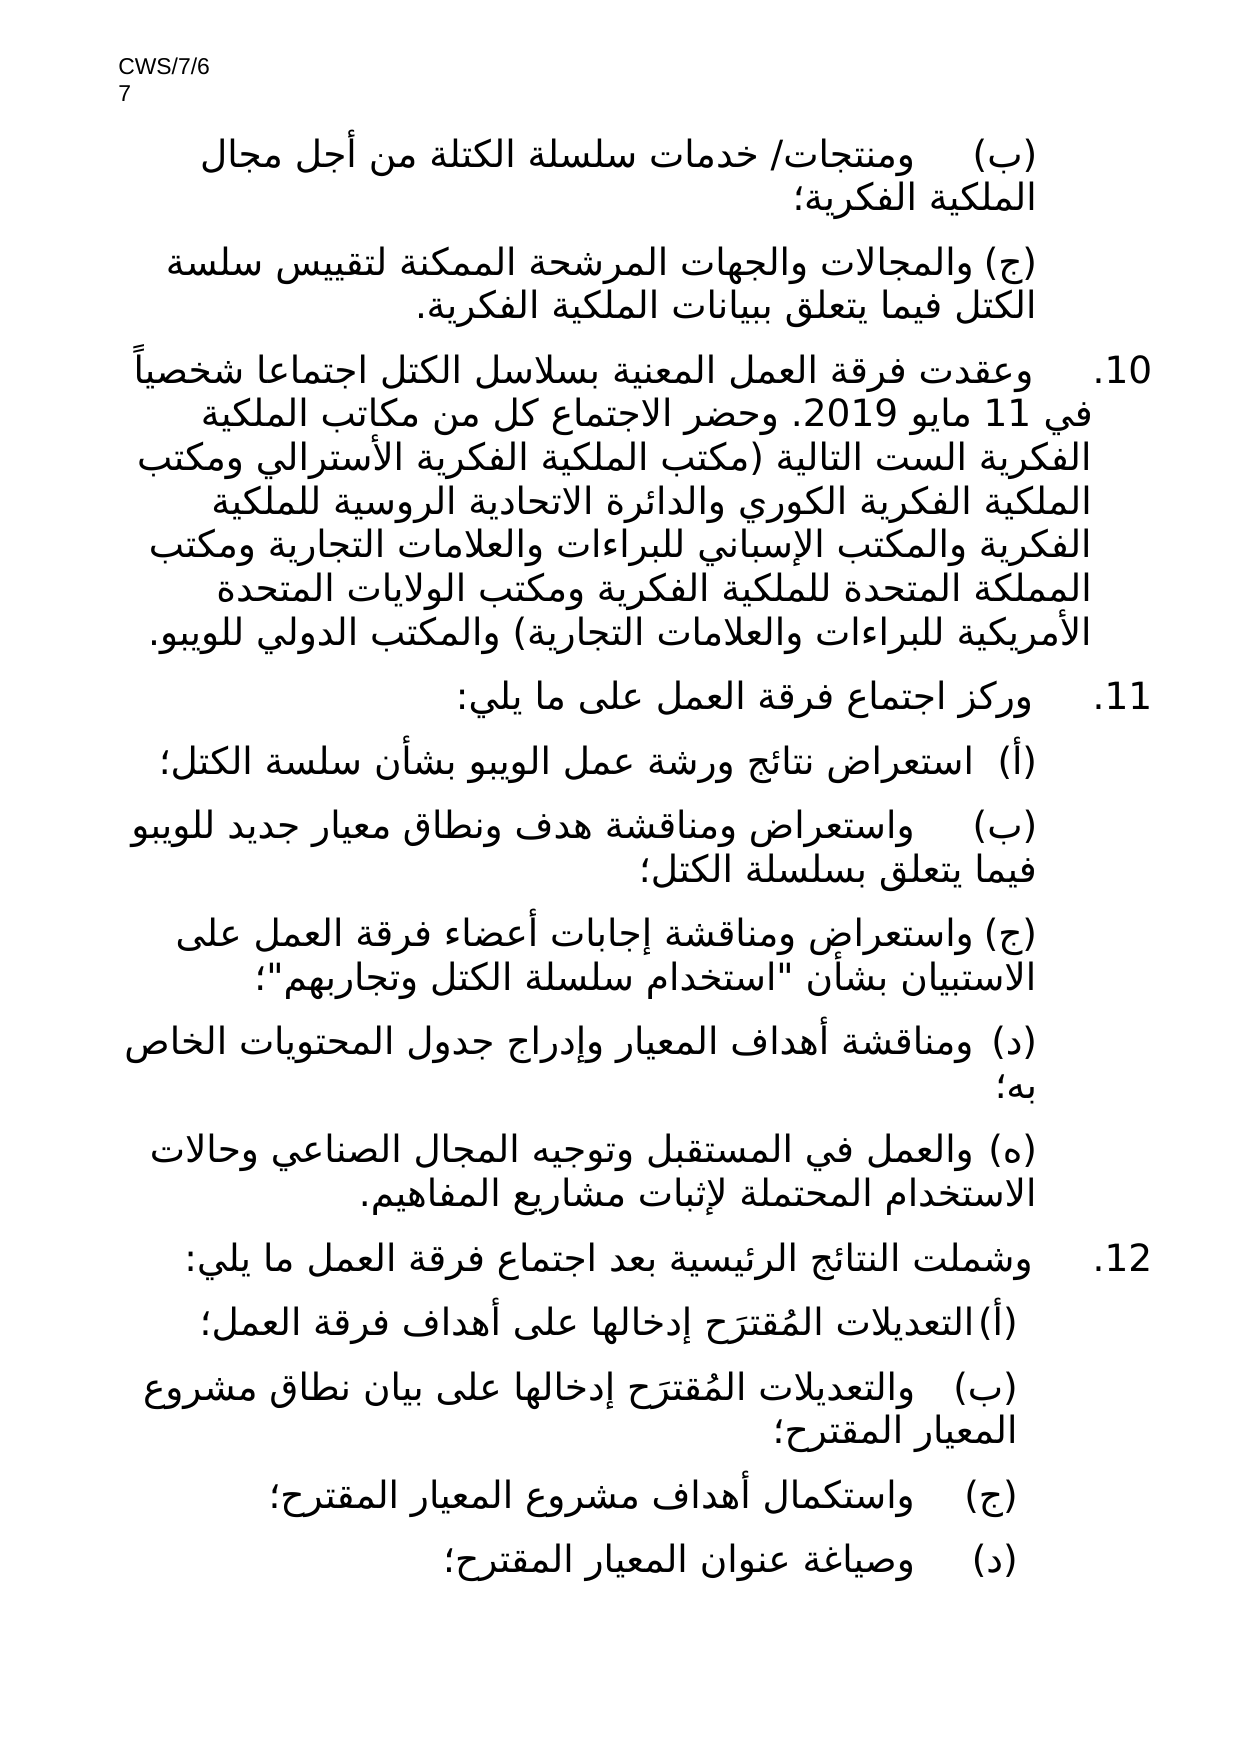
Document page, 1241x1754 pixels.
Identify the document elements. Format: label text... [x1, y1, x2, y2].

text (ه) والعمل في المستقبل وتوجيه المجال الصناعي وحالات الاستخدام المحتملة لإثبات مشاريع المفاهيم. [118, 1128, 1037, 1215]
text وشملت النتائج الرئيسية بعد اجتماع فرقة العمل ما يلي: [118, 1236, 1092, 1280]
text (د) وصياغة عنوان المعيار المقترح؛ [118, 1538, 1017, 1581]
text وعقدت فرقة العمل المعنية بسلاسل الكتل اجتماعا شخصياً في 11 مايو 2019. وحضر الاجتماع كل من مكاتب الملكية الفكرية الست التالية (مكتب الملكية الفكرية الأسترالي ومكتب الملكية الفكرية الكوري والدائرة الاتحادية الروسية للملكية الفكرية والمكتب الإسباني للبراءات والعلامات التجارية ومكتب المملكة المتحدة للملكية الفكرية ومكتب الولايات المتحدة الأمريكية للبراءات والعلامات التجارية) والمكتب الدولي للويبو. [118, 348, 1092, 654]
text (ج) والمجالات والجهات المرشحة الممكنة لتقييس سلسة الكتل فيما يتعلق ببيانات الملكية الفكرية. [118, 240, 1037, 328]
text (ج) واستعراض ومناقشة إجابات أعضاء فرقة العمل على الاستبيان بشأن "استخدام سلسلة الكتل وتجاربهم"؛ [118, 912, 1037, 999]
text (ب) والتعديلات المُقترَح إدخالها على بيان نطاق مشروع المعيار المقترح؛ [118, 1365, 1017, 1452]
text (أ) التعديلات المُقترَح إدخالها على أهداف فرقة العمل؛ [118, 1301, 1017, 1344]
text (ب) ومنتجات/ خدمات سلسلة الكتلة من أجل مجال الملكية الفكرية؛ [118, 132, 1037, 219]
text (أ) استعراض نتائج ورشة عمل الويبو بشأن سلسة الكتل؛ [118, 739, 1037, 783]
text (ج) واستكمال أهداف مشروع المعيار المقترح؛ [118, 1473, 1017, 1517]
text (د) ومناقشة أهداف المعيار وإدراج جدول المحتويات الخاص به؛ [118, 1020, 1037, 1107]
text (ب) واستعراض ومناقشة هدف ونطاق معيار جديد للويبو فيما يتعلق بسلسلة الكتل؛ [118, 804, 1037, 891]
text وركز اجتماع فرقة العمل على ما يلي: [118, 675, 1092, 718]
